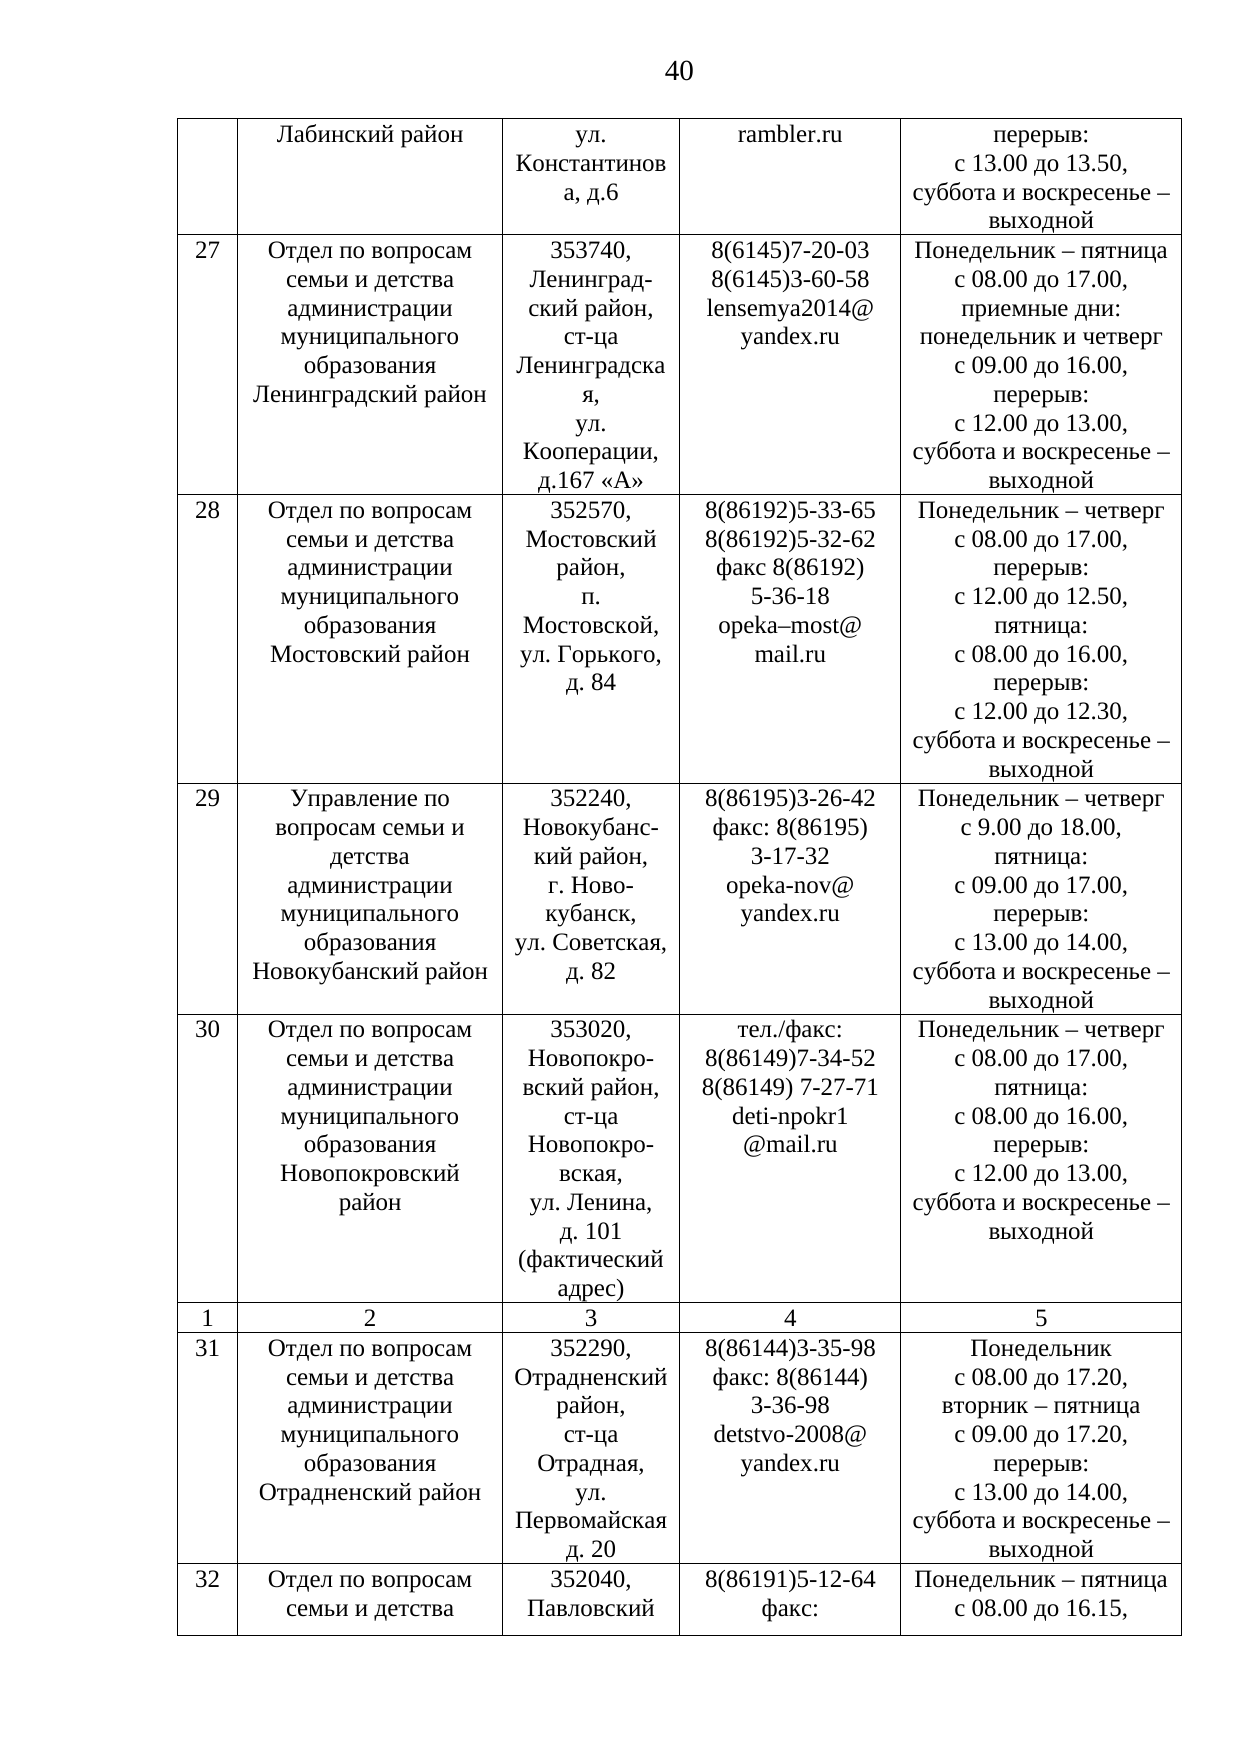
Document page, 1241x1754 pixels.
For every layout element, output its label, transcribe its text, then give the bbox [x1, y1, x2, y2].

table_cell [503, 119, 679, 234]
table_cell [238, 119, 502, 234]
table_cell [680, 1564, 900, 1635]
table_cell Понедельник – четверг с 08.00 до 17.00, перерыв: с 12.00 до 12.50, пятница: с 08.00 до 16.00, перерыв: с 12.00 до 12.30, суббота и воскресенье – выходной [901, 495, 1181, 782]
table_cell 8(6145)7-20-03 8(6145)3-60-58 lensemya2014@ yandex.ru [680, 235, 900, 494]
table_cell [901, 119, 1181, 234]
table_cell 2 [238, 1303, 502, 1332]
table_cell 352570, Мостовский район, п. Мостовской, ул. Горького, д. 84 [503, 495, 679, 782]
table_cell Понедельник с 08.00 до 17.20, вторник – пятница с 09.00 до 17.20, перерыв: с 13.00 до 14.00, суббота и воскресенье – выходной [901, 1333, 1181, 1563]
table_cell 352240, Новокубанс-кий район, г. Ново-кубанск, ул. Советская, д. 82 [503, 784, 679, 1013]
table_cell 353020, Новопокро-вский район, ст-ца Новопокро-вская, ул. Ленина, д. 101 (фактический адрес) [503, 1015, 679, 1302]
table_cell 28 [178, 495, 237, 782]
table_cell Отдел по вопросам семьи и детства администрации муниципального образования Ленинградский район [238, 235, 502, 494]
table_cell Отдел по вопросам семьи и детства администрации муниципального образования Новопокровский район [238, 1015, 502, 1302]
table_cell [503, 1564, 679, 1635]
table_cell 4 [680, 1303, 900, 1332]
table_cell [680, 119, 900, 234]
table_cell Понедельник – четверг с 08.00 до 17.00, пятница: с 08.00 до 16.00, перерыв: с 12.00 до 13.00, суббота и воскресенье – выходной [901, 1015, 1181, 1302]
table_cell Понедельник – пятница с 08.00 до 17.00, приемные дни: понедельник и четверг с 09.00 до 16.00, перерыв: с 12.00 до 13.00, суббота и воскресенье – выходной [901, 235, 1181, 494]
table_cell Отдел по вопросам семьи и детства администрации муниципального образования Мостовский район [238, 495, 502, 782]
table_cell тел./факс: 8(86149)7-34-52 8(86149) 7-27-71 deti-npokr1 @mail.ru [680, 1015, 900, 1302]
table_cell 26 [178, 119, 237, 234]
table_cell Понедельник – четверг с 9.00 до 18.00, пятница: с 09.00 до 17.00, перерыв: с 13.00 до 14.00, суббота и воскресенье – выходной [901, 784, 1181, 1013]
table_cell 8(86195)3-26-42 факс: 8(86195) 3-17-32 opeka-nov@ yandex.ru [680, 784, 900, 1013]
table_cell 8(86192)5-33-65 8(86192)5-32-62 факс 8(86192) 5-36-18 opeka–most@ mail.ru [680, 495, 900, 782]
table_cell 1 [178, 1303, 237, 1332]
table_cell Отдел по вопросам семьи и детства администрации муниципального образования Отрадненский район [238, 1333, 502, 1563]
table_cell 31 [178, 1333, 237, 1563]
table_cell 27 [178, 235, 237, 494]
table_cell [901, 1564, 1181, 1635]
table_cell 352290, Отрадненский район, ст-ца Отрадная, ул. Первомайская д. 20 [503, 1333, 679, 1563]
table_cell 8(86144)3-35-98 факс: 8(86144) 3-36-98 detstvo-2008@ yandex.ru [680, 1333, 900, 1563]
table_cell 353740, Ленинград-ский район, ст-ца Ленинградская, ул. Кооперации, д.167 «А» [503, 235, 679, 494]
table_cell 5 [901, 1303, 1181, 1332]
table_cell 30 [178, 1015, 237, 1302]
table_cell 32 [178, 1564, 237, 1635]
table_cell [238, 1564, 502, 1635]
table_cell 3 [503, 1303, 679, 1332]
table_cell Управление по вопросам семьи и детства администрации муниципального образования Новокубанский район [238, 784, 502, 1013]
table_cell 29 [178, 784, 237, 1013]
